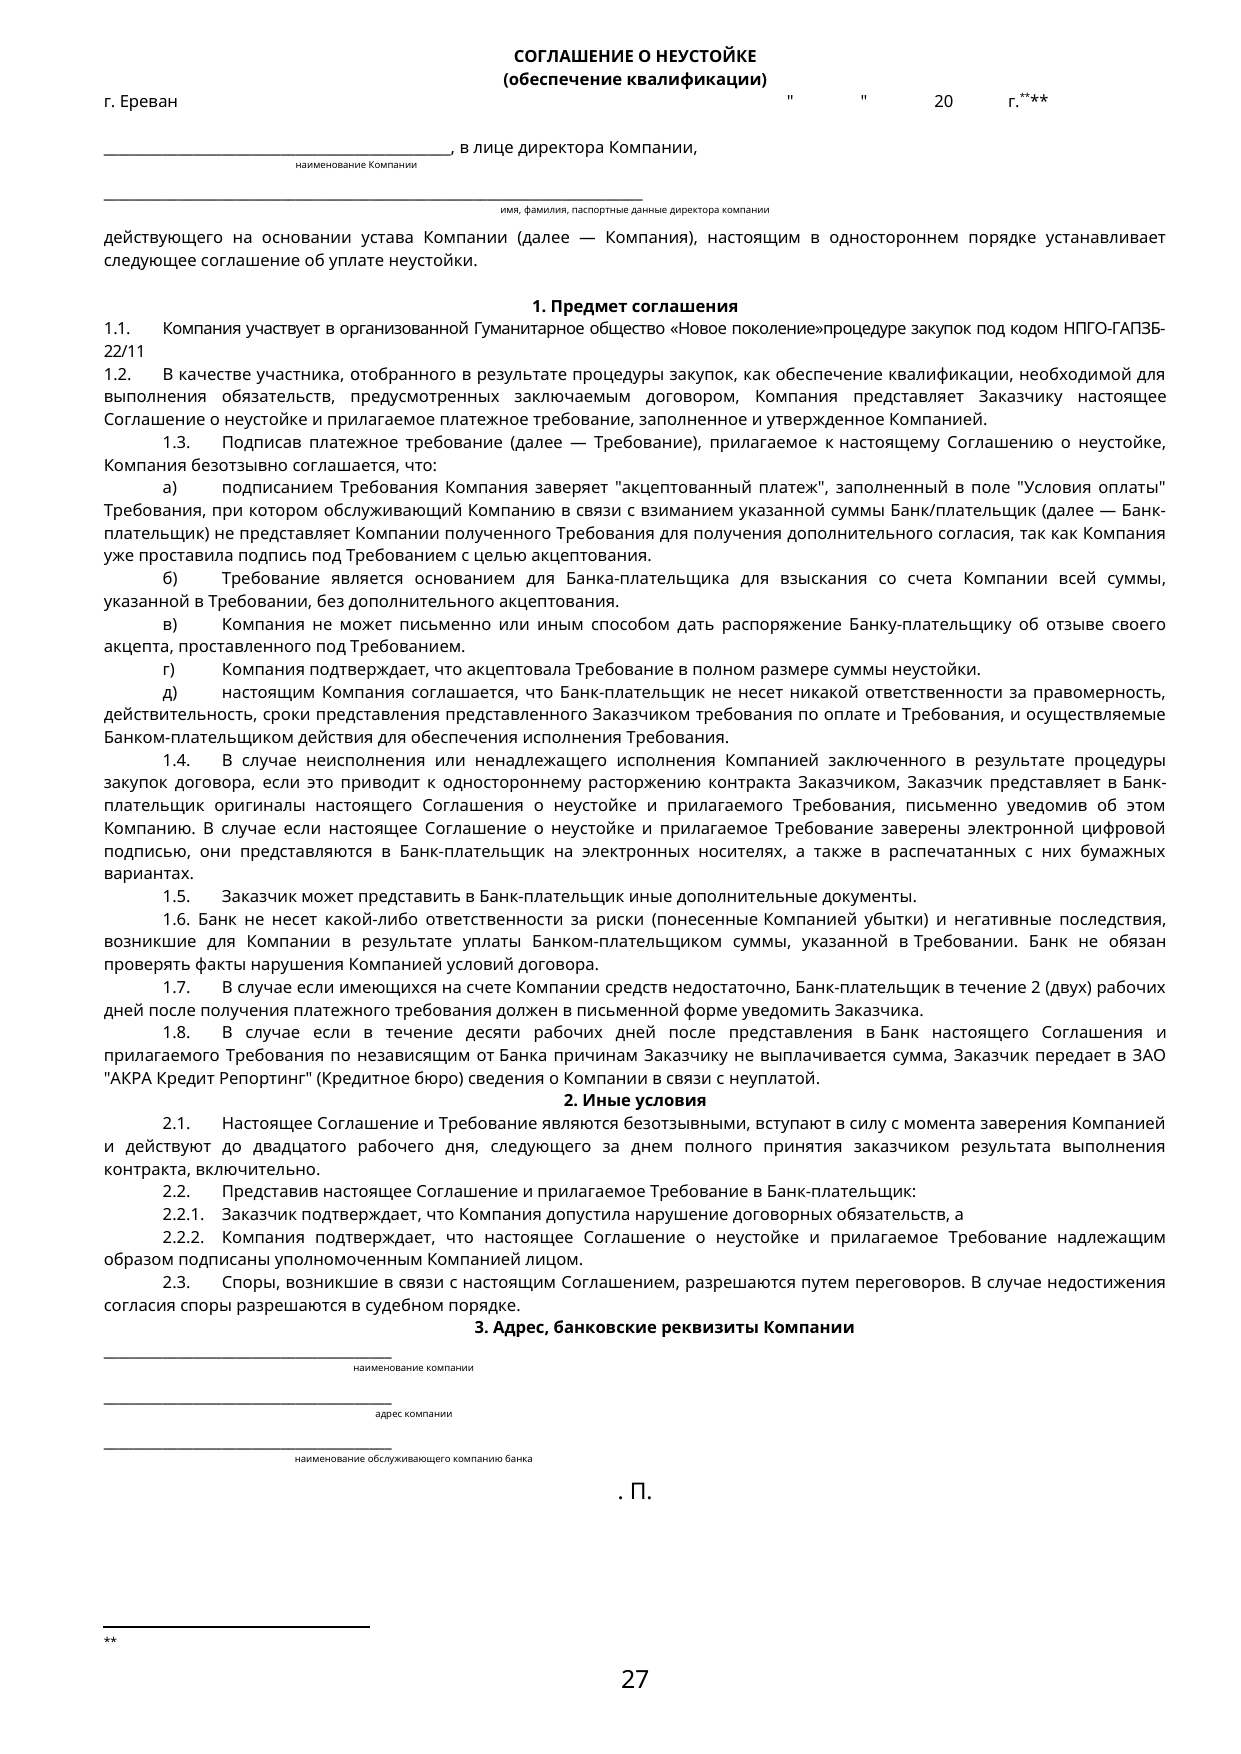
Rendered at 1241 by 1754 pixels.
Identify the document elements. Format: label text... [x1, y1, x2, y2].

text 1.7. В случае если имеющихся на счете Компании средств недостаточно, Банк-плательщик в течение 2 (двух) рабочих дней после получения платежного требования должен в письменной форме уведомить Заказчика. [103, 975, 1167, 1021]
text 2.2. Представив настоящее Соглашение и прилагаемое Требование в Банк-плательщик: [103, 1180, 1167, 1202]
text 1.8. В случае если в течение десяти рабочих дней после представления в Банк настоящего Соглашения и прилагаемого Требования по независящим от Банка причинам Заказчику не выплачивается сумма, Заказчик передает в ЗАО "АКРА Кредит Репортинг" (Кредитное бюро) сведения о Компании в связи с неуплатой. [103, 1021, 1167, 1089]
text (обеспечение квалификации) [103, 67, 1167, 90]
text наименование обслуживающего компанию банка [103, 1452, 724, 1475]
text _______________________________________________, в лице директора Компании, [103, 135, 1167, 158]
text 1.4. В случае неисполнения или ненадлежащего исполнения Компанией заключенного в результате процедуры закупок договора, если это приводит к одностороннему расторжению контракта Заказчиком, Заказчик представляет в Банк-плательщик оригиналы настоящего Соглашения о неустойке и прилагаемого Требования, письменно уведомив об этом Компанию. В случае если настоящее Соглашение о неустойке и прилагаемое Требование заверены электронной цифровой подписью, они представляются в Банк-плательщик на электронных носителях, а также в распечатанных с них бумажных вариантах. [103, 748, 1167, 884]
text 1.5. Заказчик может представить в Банк-плательщик иные дополнительные документы. [103, 884, 1167, 907]
text наименование компании [103, 1361, 724, 1384]
text 1.1. Компания участвует в организованной Гуманитарное общество «Новое поколение»процедуре закупок под кодом НПГО-ГАПЗБ-22/11 [103, 317, 1167, 362]
text 2.2.1. Заказчик подтверждает, что Компания допустила нарушение договорных обязательств, а [103, 1202, 1167, 1225]
text _________________________________________________________________________ [103, 181, 1167, 203]
table_header г. Ереван [92, 90, 591, 112]
text 1.2. В качестве участника, օтобранного в результате процедуры закупок, как обеспечение квалификации, необходимой для выполнения обязательств, предусмотренных заключаемым договором, Kомпания представляет Заказчику настоящее Соглашение о неустойке и прилагаемое платежное требование, заполненное и утвержденное Компанией. [103, 362, 1167, 430]
text _______________________________________ [103, 1339, 1167, 1361]
text СОГЛАШЕНИЕ О НЕУСТОЙКЕ [103, 44, 1167, 67]
text действующего на основании устава Компании (далее — Компания), настоящим в одностороннем порядке устанавливает следующее соглашение об уплате неустойки. [103, 226, 1167, 271]
text а) подписанием Требования Компания заверяет "акцептованный платеж", заполненный в поле "Условия оплаты" Требования, при котором обслуживающий Компанию в связи с взиманием указанной суммы Банк/плательщик (далее — Банк-плательщик) не представляет Компании полученного Требования для получения дополнительного согласия, так как Компания уже проставила подпись под Требованием с целью акцептования. [103, 476, 1167, 567]
table_header " " 20 г.** [591, 90, 1059, 112]
text 2.1. Настоящее Соглашение и Требование являются безотзывными, вступают в силу с момента заверения Компанией и действуют до двадцатого рабочего дня, следующего за днем полного принятия заказчиком результата выполнения контракта, включительно. [103, 1112, 1167, 1180]
text 1. Предмет соглашения [103, 294, 1167, 317]
text 1.6. Банк не несет какой-либо ответственности за риски (понесенные Компанией убытки) и негативные последствия, возникшие для Компании в результате уплаты Банком-плательщиком суммы, указанной в Требовании. Банк не обязан проверять факты нарушения Компанией условий договора. [103, 907, 1167, 975]
text 2.2.2. Компания подтверждает, что настоящее Соглашение о неустойке и прилагаемое Требование надлежащим образом подписаны уполномоченным Компанией лицом. [103, 1225, 1167, 1271]
text в) Компания не может письменно или иным способом дать распоряжение Банку-плательщику об отзыве своего акцепта, проставленного под Требованием. [103, 612, 1167, 657]
text г) Компания подтверждает, что акцептовала Требование в полном размере суммы неустойки. [103, 657, 1167, 680]
text _______________________________________ [103, 1384, 1167, 1407]
text б) Требование является основанием для Банка-плательщика для взыскания со счета Компании всей суммы, указанной в Требовании, без дополнительного акцептования. [103, 567, 1167, 612]
text 2.3. Споры, возникшие в связи с настоящим Соглашением, разрешаются путем переговоров. В случае недостижения согласия споры разрешаются в судебном порядке. [103, 1271, 1167, 1316]
text 1.3. Подписав платежное требование (далее — Требование), прилагаемое к настоящему Соглашению о неустойке, Компания безотзывно соглашается, что: [103, 430, 1167, 476]
text имя, фамилия, паспортные данные директора компании [103, 203, 1167, 226]
text наименование Компании [295, 158, 1167, 181]
text адрес компании [103, 1407, 724, 1429]
text 3. Адрес, банковские реквизиты Компании [103, 1316, 1167, 1339]
text 2. Иные условия [103, 1089, 1167, 1112]
text _______________________________________ [103, 1429, 1167, 1452]
text д) настоящим Компания соглашается, что Банк-плательщик не несет никакой ответственности за правомерность, действительность, сроки представления представленного Заказчиком требования по оплате и Требования, и осуществляемые Банком-плательщиком действия для обеспечения исполнения Требования. [103, 680, 1167, 748]
text . П. [103, 1475, 1167, 1506]
